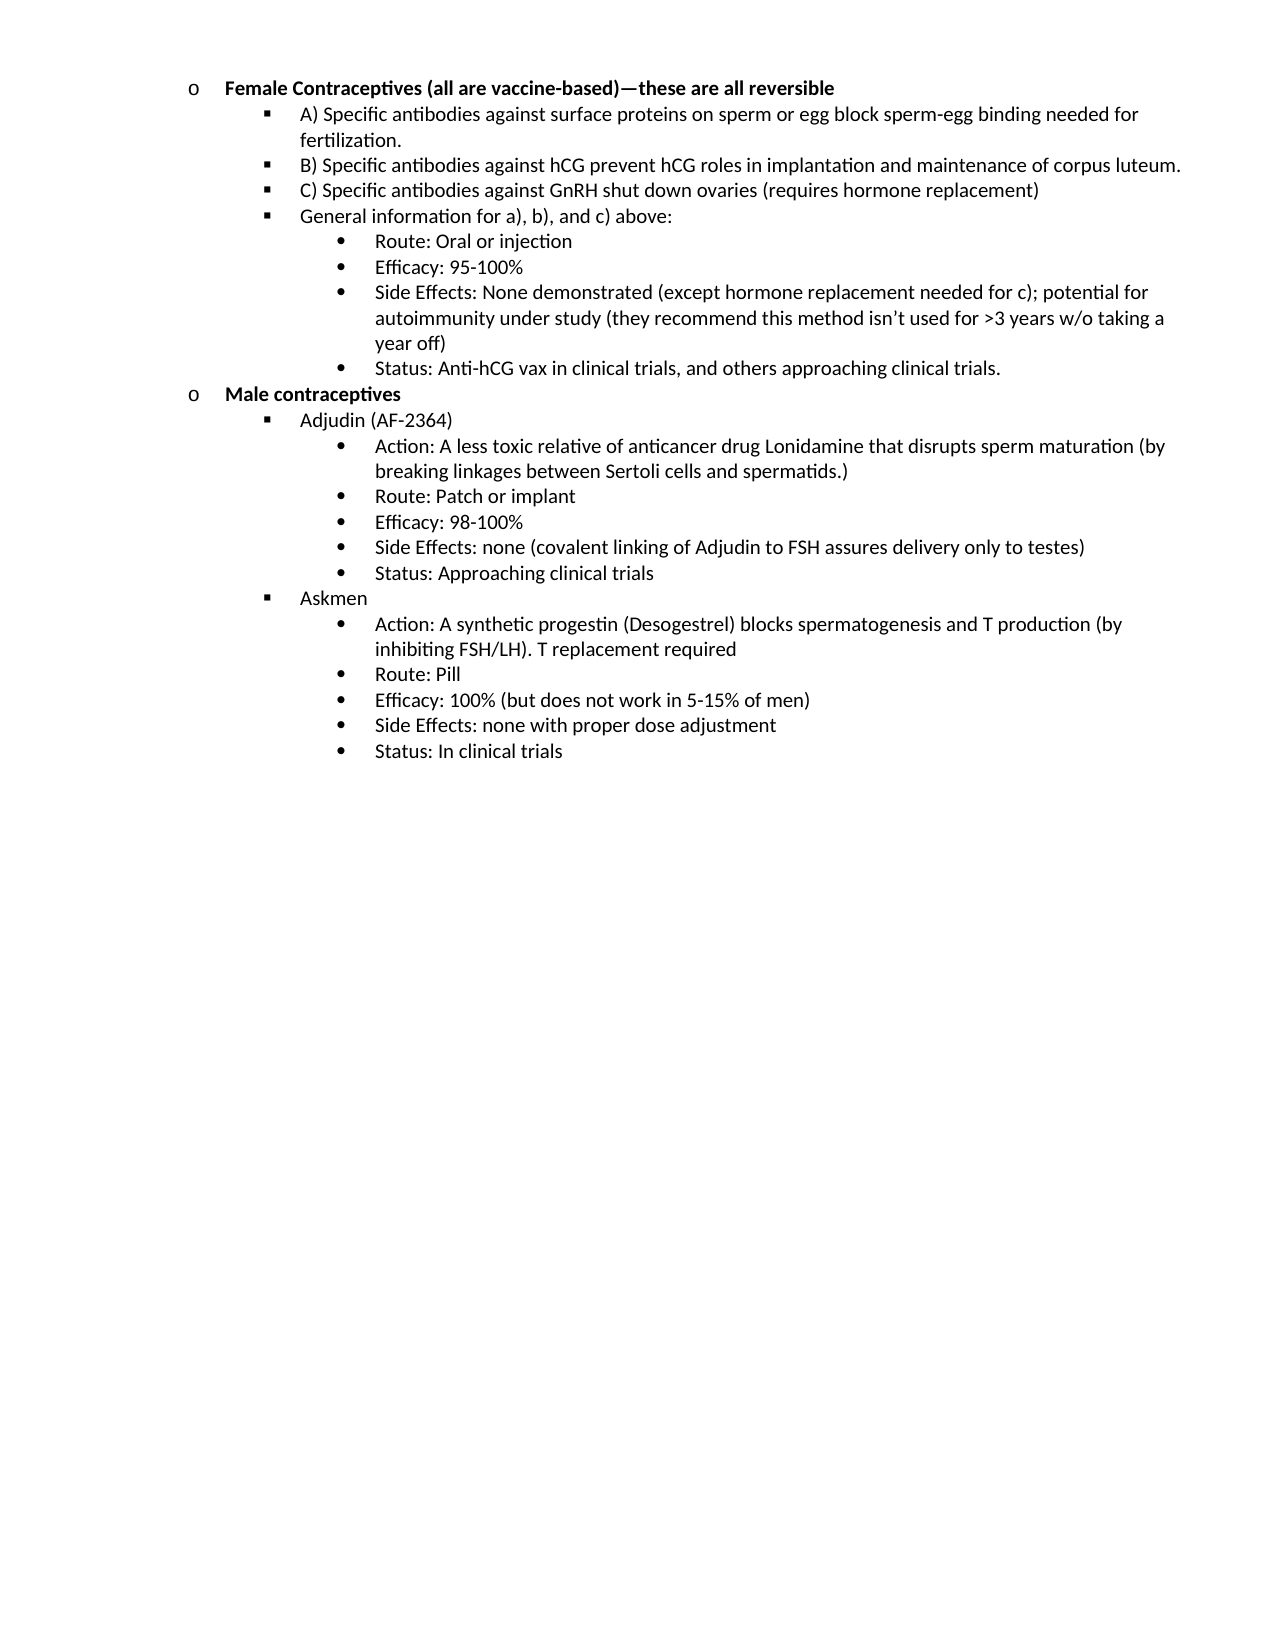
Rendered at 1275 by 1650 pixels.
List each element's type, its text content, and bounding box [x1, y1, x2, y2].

list General information for a), b), and c) above: [262, 203, 1200, 228]
list Side Effects: None demonstrated (except hormone replacement needed for c); potential for autoimmunity under study (they recommend this method isn’t used for >3 years w/o taking a year off) [337, 279, 1200, 356]
list Efficacy: 95-100% [337, 254, 1200, 279]
list B) Specific antibodies against hCG prevent hCG roles in implantation and maintenance of corpus luteum. [262, 152, 1200, 178]
list Action: A synthetic progestin (Desogestrel) blocks spermatogenesis and T production (by inhibiting FSH/LH). T replacement required [337, 611, 1200, 662]
list C) Specific antibodies against GnRH shut down ovaries (requires hormone replacement) [262, 178, 1200, 203]
list Route: Oral or injection [337, 228, 1200, 254]
list Efficacy: 98-100% [337, 509, 1200, 534]
list Status: Anti-hCG vax in clinical trials, and others approaching clinical trials. [337, 356, 1200, 381]
list Askmen [262, 585, 1200, 611]
list Female Contraceptives (all are vaccine-based)—these are all reversible [187, 75, 1200, 101]
list Action: A less toxic relative of anticancer drug Lonidamine that disrupts sperm maturation (by breaking linkages between Sertoli cells and spermatids.) [337, 433, 1200, 484]
list Efficacy: 100% (but does not work in 5-15% of men) [337, 687, 1200, 712]
list Male contraceptives [187, 381, 1200, 407]
list Route: Pill [337, 662, 1200, 687]
list Side Effects: none with proper dose adjustment [337, 712, 1200, 738]
list A) Specific antibodies against surface proteins on sperm or egg block sperm-egg binding needed for fertilization. [262, 101, 1200, 152]
list Side Effects: none (covalent linking of Adjudin to FSH assures delivery only to testes) [337, 534, 1200, 560]
list Route: Patch or implant [337, 484, 1200, 509]
list Status: Approaching clinical trials [337, 560, 1200, 585]
list Adjudin (AF-2364) [262, 407, 1200, 433]
list Status: In clinical trials [337, 738, 1200, 763]
